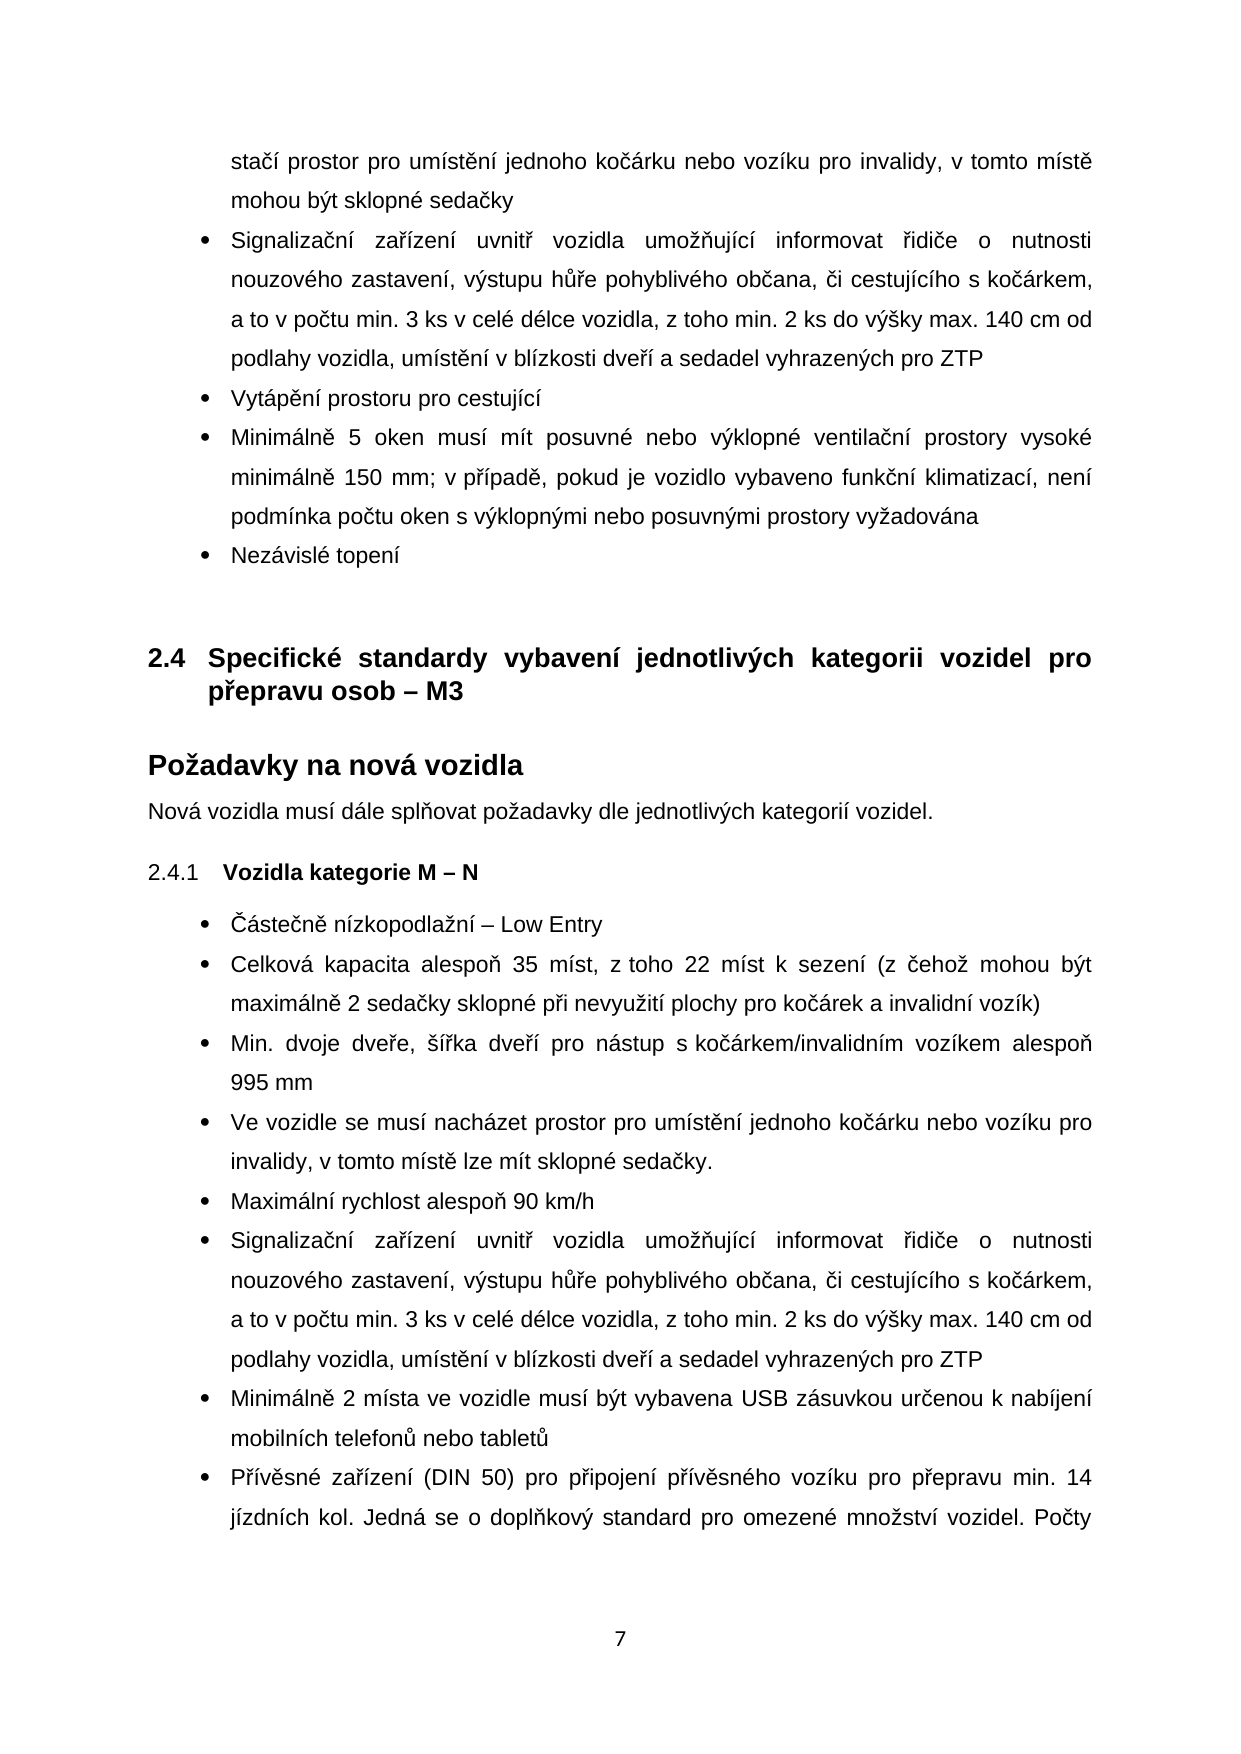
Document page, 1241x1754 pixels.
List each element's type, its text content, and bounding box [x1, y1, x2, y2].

list Nezávislé topení [201, 542, 1093, 569]
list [201, 1464, 1093, 1530]
list Částečně nízkopodlažní – Low Entry [201, 911, 1093, 938]
text Nová vozidla musí dále splňovat požadavky dle jednotlivých kategorií vozidel. [148, 798, 1093, 824]
subtitle Vozidla kategorie M – N [148, 858, 1093, 885]
list Maximální rychlost alespoň 90 km/h [201, 1188, 1093, 1214]
list Minimálně 2 místa ve vozidle musí být vybavena USB zásuvkou určenou k nabíjení mobilních telefonů nebo tabletů [201, 1385, 1093, 1451]
subtitle Specifické standardy vybavení jednotlivých kategorii vozidel pro přepravu osob – M3 [148, 642, 1093, 707]
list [201, 148, 1093, 213]
list Signalizační zařízení uvnitř vozidla umožňující informovat řidiče o nutnosti nouzového zastavení, výstupu hůře pohyblivého občana, či cestujícího s kočárkem, a to v počtu min. 3 ks v celé délce vozidla, z toho min. 2 ks do výšky max. 140 cm od podlahy vozidla, umístění v blízkosti dveří a sedadel vyhrazených pro ZTP [201, 227, 1093, 371]
list Signalizační zařízení uvnitř vozidla umožňující informovat řidiče o nutnosti nouzového zastavení, výstupu hůře pohyblivého občana, či cestujícího s kočárkem, a to v počtu min. 3 ks v celé délce vozidla, z toho min. 2 ks do výšky max. 140 cm od podlahy vozidla, umístění v blízkosti dveří a sedadel vyhrazených pro ZTP [201, 1227, 1093, 1372]
text Požadavky na nová vozidla [148, 748, 1093, 781]
list Celková kapacita alespoň 35 míst, z toho 22 míst k sezení (z čehož mohou být maximálně 2 sedačky sklopné při nevyužití plochy pro kočárek a invalidní vozík) [201, 951, 1093, 1017]
list Ve vozidle se musí nacházet prostor pro umístění jednoho kočárku nebo vozíku pro invalidy, v tomto místě lze mít sklopné sedačky. [201, 1109, 1093, 1175]
list Vytápění prostoru pro cestující [201, 384, 1093, 411]
list Min. dvoje dveře, šířka dveří pro nástup s kočárkem/invalidním vozíkem alespoň 995 mm [201, 1030, 1093, 1096]
list Minimálně 5 oken musí mít posuvné nebo výklopné ventilační prostory vysoké minimálně 150 mm; v případě, pokud je vozidlo vybaveno funkční klimatizací, není podmínka počtu oken s výklopnými nebo posuvnými prostory vyžadována [201, 424, 1093, 529]
